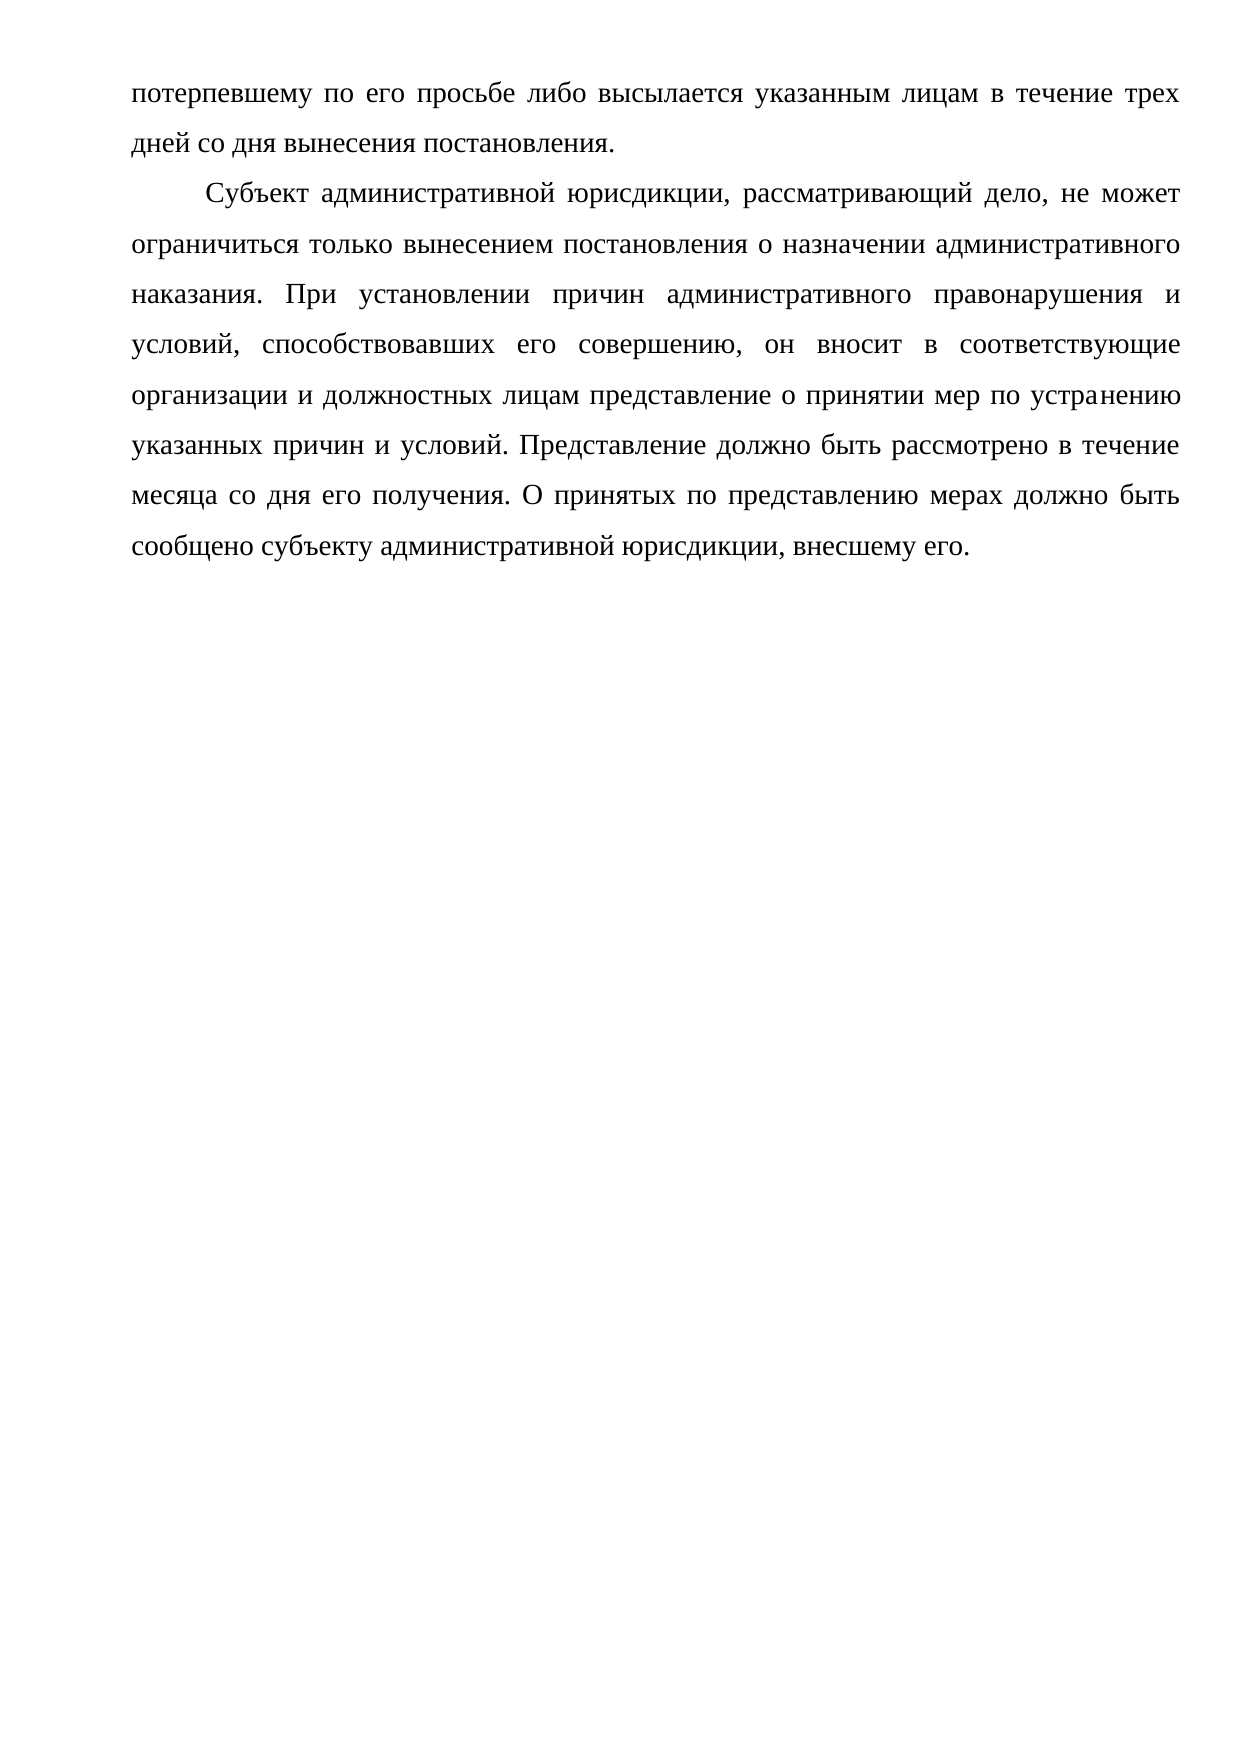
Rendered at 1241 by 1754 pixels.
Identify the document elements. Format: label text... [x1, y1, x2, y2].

text Субъект административной юрисдикции, рассматривающий дело, не может ограничиться только вынесением постановления о назначении административного наказания. При установлении причин административного правонарушения и условий, способствовавших его совершению, он вносит в соответствующие организации и должностных лицам представление о принятии мер по устранению указанных причин и условий. Представление должно быть рассмотрено в течение месяца со дня его получения. О принятых по представлению мерах должно быть сообщено субъекту административной юрисдикции, внесшему его. [131, 176, 1181, 561]
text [131, 75, 1181, 159]
